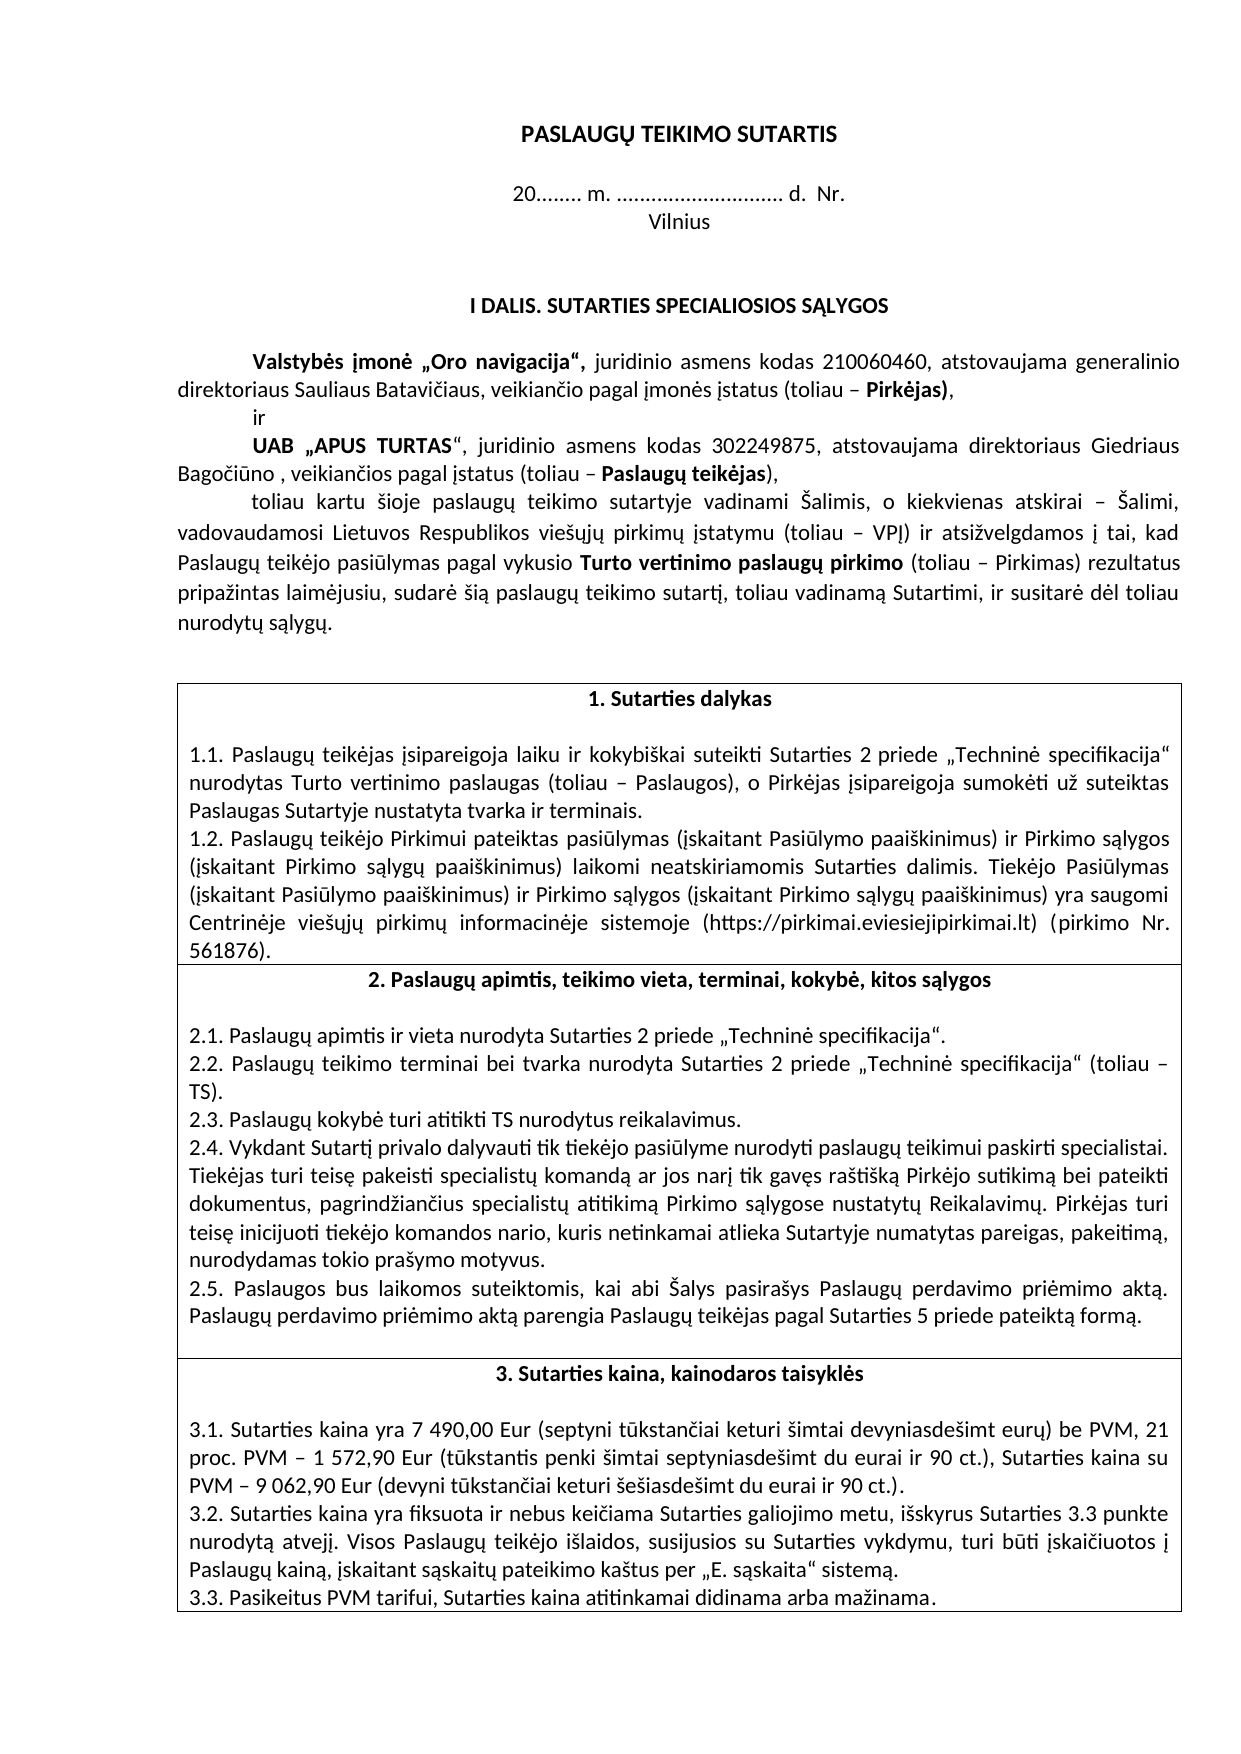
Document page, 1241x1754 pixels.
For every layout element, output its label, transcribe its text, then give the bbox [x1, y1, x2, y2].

text ir [177, 403, 1181, 431]
text Valstybės įmonė „Oro navigacija“, juridinio asmens kodas 210060460, atstovaujama generalinio direktoriaus Sauliaus Batavičiaus, veikiančio pagal įmonės įstatus (toliau – Pirkėjas), [177, 347, 1181, 403]
text PASLAUGŲ TEIKIMO SUTARTIS [177, 118, 1181, 149]
text UAB „APUS TURTAS“, juridinio asmens kodas 302249875, atstovaujama direktoriaus Giedriaus Bagočiūno , veikiančios pagal įstatus (toliau – Paslaugų teikėjas), [177, 431, 1181, 487]
text I DALIS. SUTARTIES SPECIALIOSIOS SĄLYGOS [177, 291, 1181, 319]
table_header 1. Sutarties dalykas 1.1. Paslaugų teikėjas įsipareigoja laiku ir kokybiškai suteikti Sutarties 2 priede „Techninė specifikacija“ nurodytas Turto vertinimo paslaugas (toliau – Paslaugos), o Pirkėjas įsipareigoja sumokėti už suteiktas Paslaugas Sutartyje nustatyta tvarka ir terminais. 1.2. Paslaugų teikėjo Pirkimui pateiktas pasiūlymas (įskaitant Pasiūlymo paaiškinimus) ir Pirkimo sąlygos (įskaitant Pirkimo sąlygų paaiškinimus) laikomi neatskiriamomis Sutarties dalimis. Tiekėjo Pasiūlymas (įskaitant Pasiūlymo paaiškinimus) ir Pirkimo sąlygos (įskaitant Pirkimo sąlygų paaiškinimus) yra saugomi Centrinėje viešųjų pirkimų informacinėje sistemoje (https://pirkimai.eviesiejipirkimai.lt) (pirkimo Nr. 561876). [178, 684, 1181, 964]
text Vilnius [177, 207, 1181, 235]
text toliau kartu šioje paslaugų teikimo sutartyje vadinami Šalimis, o kiekvienas atskirai – Šalimi, vadovaudamosi Lietuvos Respublikos viešųjų pirkimų įstatymu (toliau – VPĮ) ir atsižvelgdamos į tai, kad Paslaugų teikėjo pasiūlymas pagal vykusio Turto vertinimo paslaugų pirkimo (toliau – Pirkimas) rezultatus pripažintas laimėjusiu, sudarė šią paslaugų teikimo sutartį, toliau vadinamą Sutartimi, ir susitarė dėl toliau nurodytų sąlygų. [177, 487, 1181, 636]
table_cell 2. Paslaugų apimtis, teikimo vieta, terminai, kokybė, kitos sąlygos 2.1. Paslaugų apimtis ir vieta nurodyta Sutarties 2 priede „Techninė specifikacija“. 2.2. Paslaugų teikimo terminai bei tvarka nurodyta Sutarties 2 priede „Techninė specifikacija“ (toliau – TS). 2.3. Paslaugų kokybė turi atitikti TS nurodytus reikalavimus. 2.4. Vykdant Sutartį privalo dalyvauti tik tiekėjo pasiūlyme nurodyti paslaugų teikimui paskirti specialistai. Tiekėjas turi teisę pakeisti specialistų komandą ar jos narį tik gavęs raštišką Pirkėjo sutikimą bei pateikti dokumentus, pagrindžiančius specialistų atitikimą Pirkimo sąlygose nustatytų Reikalavimų. Pirkėjas turi teisę inicijuoti tiekėjo komandos nario, kuris netinkamai atlieka Sutartyje numatytas pareigas, pakeitimą, nurodydamas tokio prašymo motyvus. 2.5. Paslaugos bus laikomos suteiktomis, kai abi Šalys pasirašys Paslaugų perdavimo priėmimo aktą. Paslaugų perdavimo priėmimo aktą parengia Paslaugų teikėjas pagal Sutarties 5 priede pateiktą formą. [178, 965, 1181, 1358]
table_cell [178, 1359, 1181, 1611]
text 20........ m. ............................. d. Nr. [177, 179, 1181, 207]
